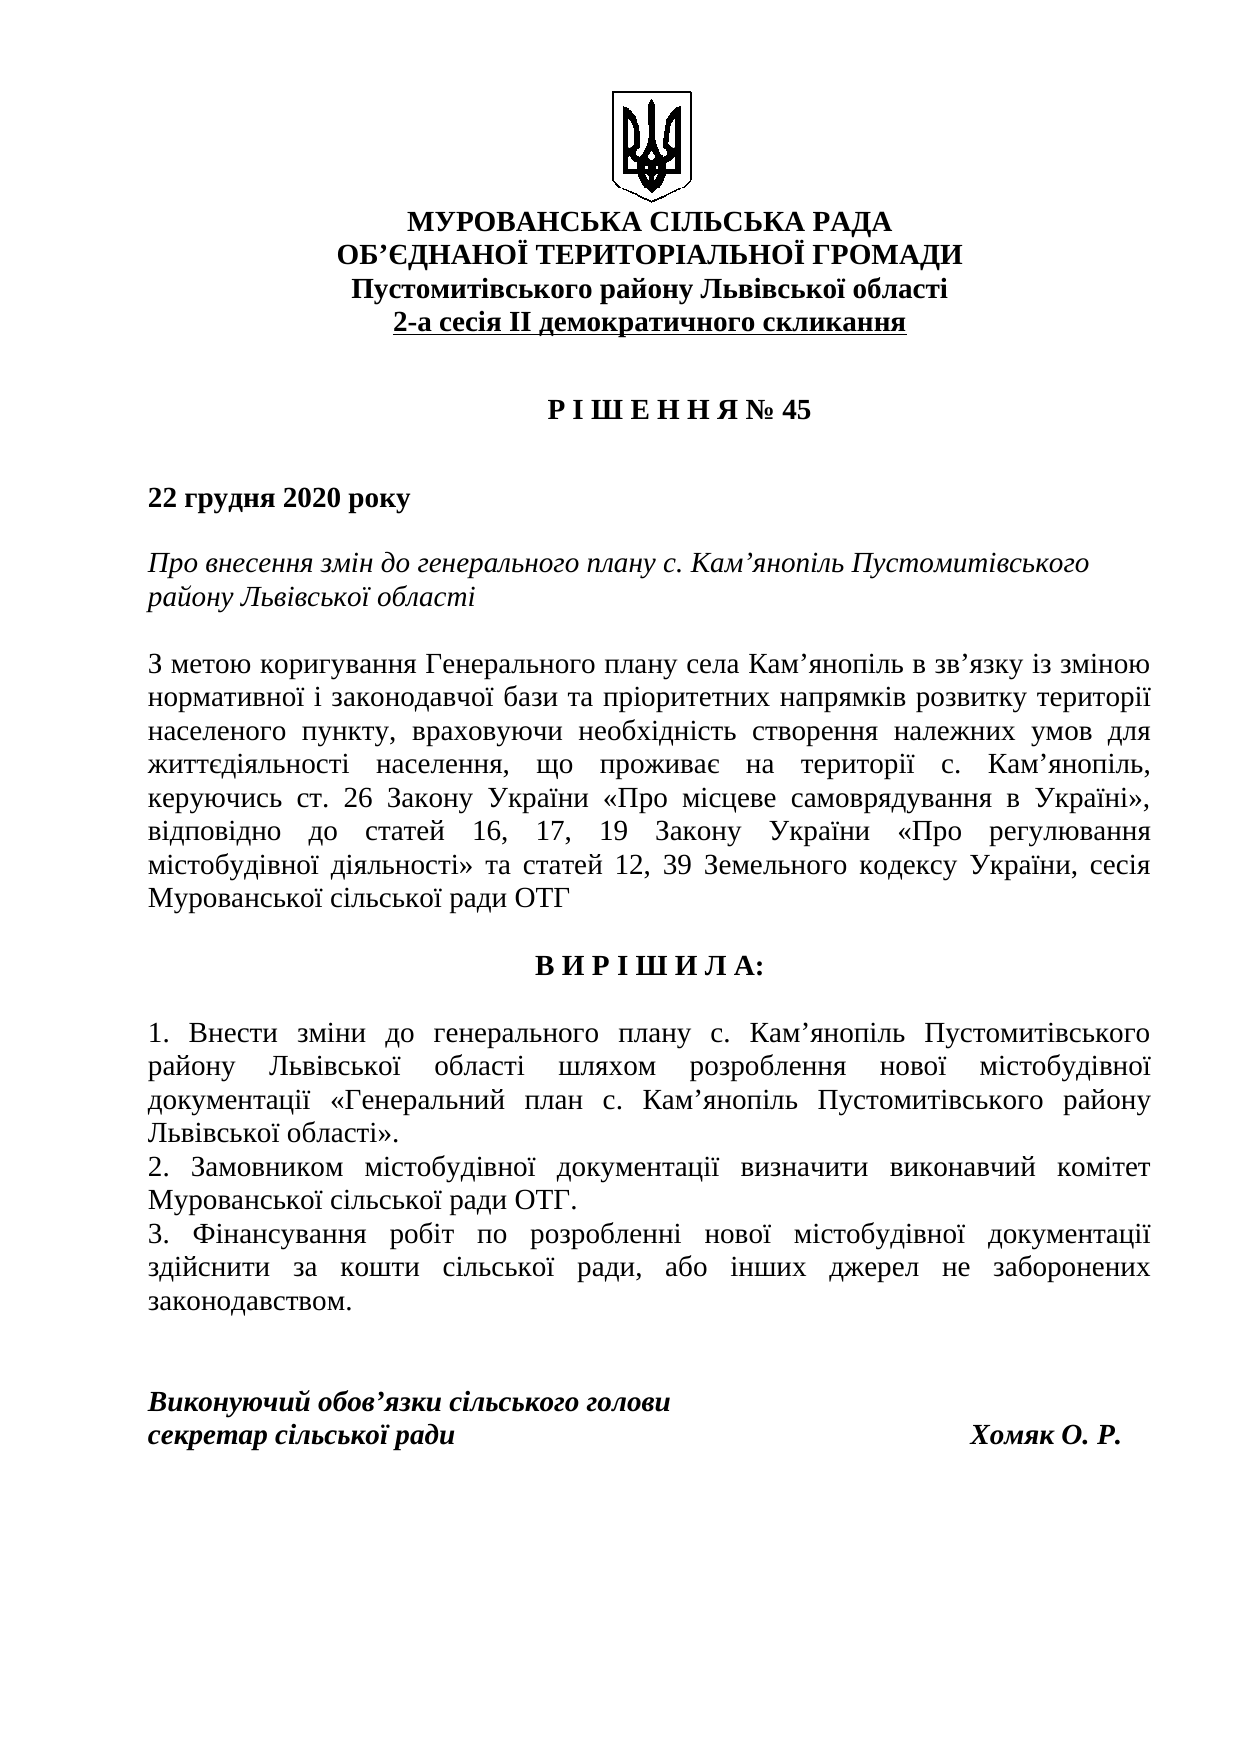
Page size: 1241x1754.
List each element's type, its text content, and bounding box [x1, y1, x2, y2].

text Виконуючий обов’язки сільського голови [148, 1384, 1152, 1417]
text Р І Ш Е Н Н Я № 45 [148, 392, 1211, 426]
text секретар сільської ради Хомяк О. Р. [148, 1417, 1152, 1451]
picture [608, 91, 697, 204]
list 1. Внести зміни до генерального плану с. Кам’янопіль Пустомитівського району Львівської області шляхом розроблення нової містобудівної документації «Генеральний план с. Кам’янопіль Пустомитівського району Львівської області». [148, 1015, 1152, 1149]
text З метою коригування Генерального плану села Кам’янопіль в зв’язку із зміною нормативної і законодавчої бази та пріоритетних напрямків розвитку території населеного пункту, враховуючи необхідність створення належних умов для життєдіяльності населення, що проживає на території с. Кам’янопіль, керуючись ст. 26 Закону України «Про місцеве самоврядування в Україні», відповідно до статей 16, 17, 19 Закону України «Про регулювання містобудівної діяльності» та статей 12, 39 Земельного кодексу України, сесія Мурованської сільської ради ОТГ [148, 646, 1152, 914]
text Про внесення змін до генерального плану с. Кам’янопіль Пустомитівського району Львівської області [148, 545, 1152, 612]
list 2. Замовником містобудівної документації визначити виконавчий комітет Мурованської сільської ради ОТГ. [148, 1149, 1152, 1216]
text МУРОВАНСЬКА СІЛЬСЬКА РАДА [148, 88, 1152, 237]
text Пустомитівського району Львівської області [148, 271, 1152, 304]
text В И Р І Ш И Л А: [148, 948, 1152, 981]
text 2-а сесія ІІ демократичного скликання [148, 304, 1152, 338]
text 22 грудня 2020 року [148, 480, 1152, 514]
text ОБ’ЄДНАНОЇ ТЕРИТОРІАЛЬНОЇ ГРОМАДИ [148, 237, 1152, 271]
list 3. Фінансування робіт по розробленні нової містобудівної документації здійснити за кошти сільської ради, або інших джерел не заборонених законодавством. [148, 1216, 1152, 1317]
